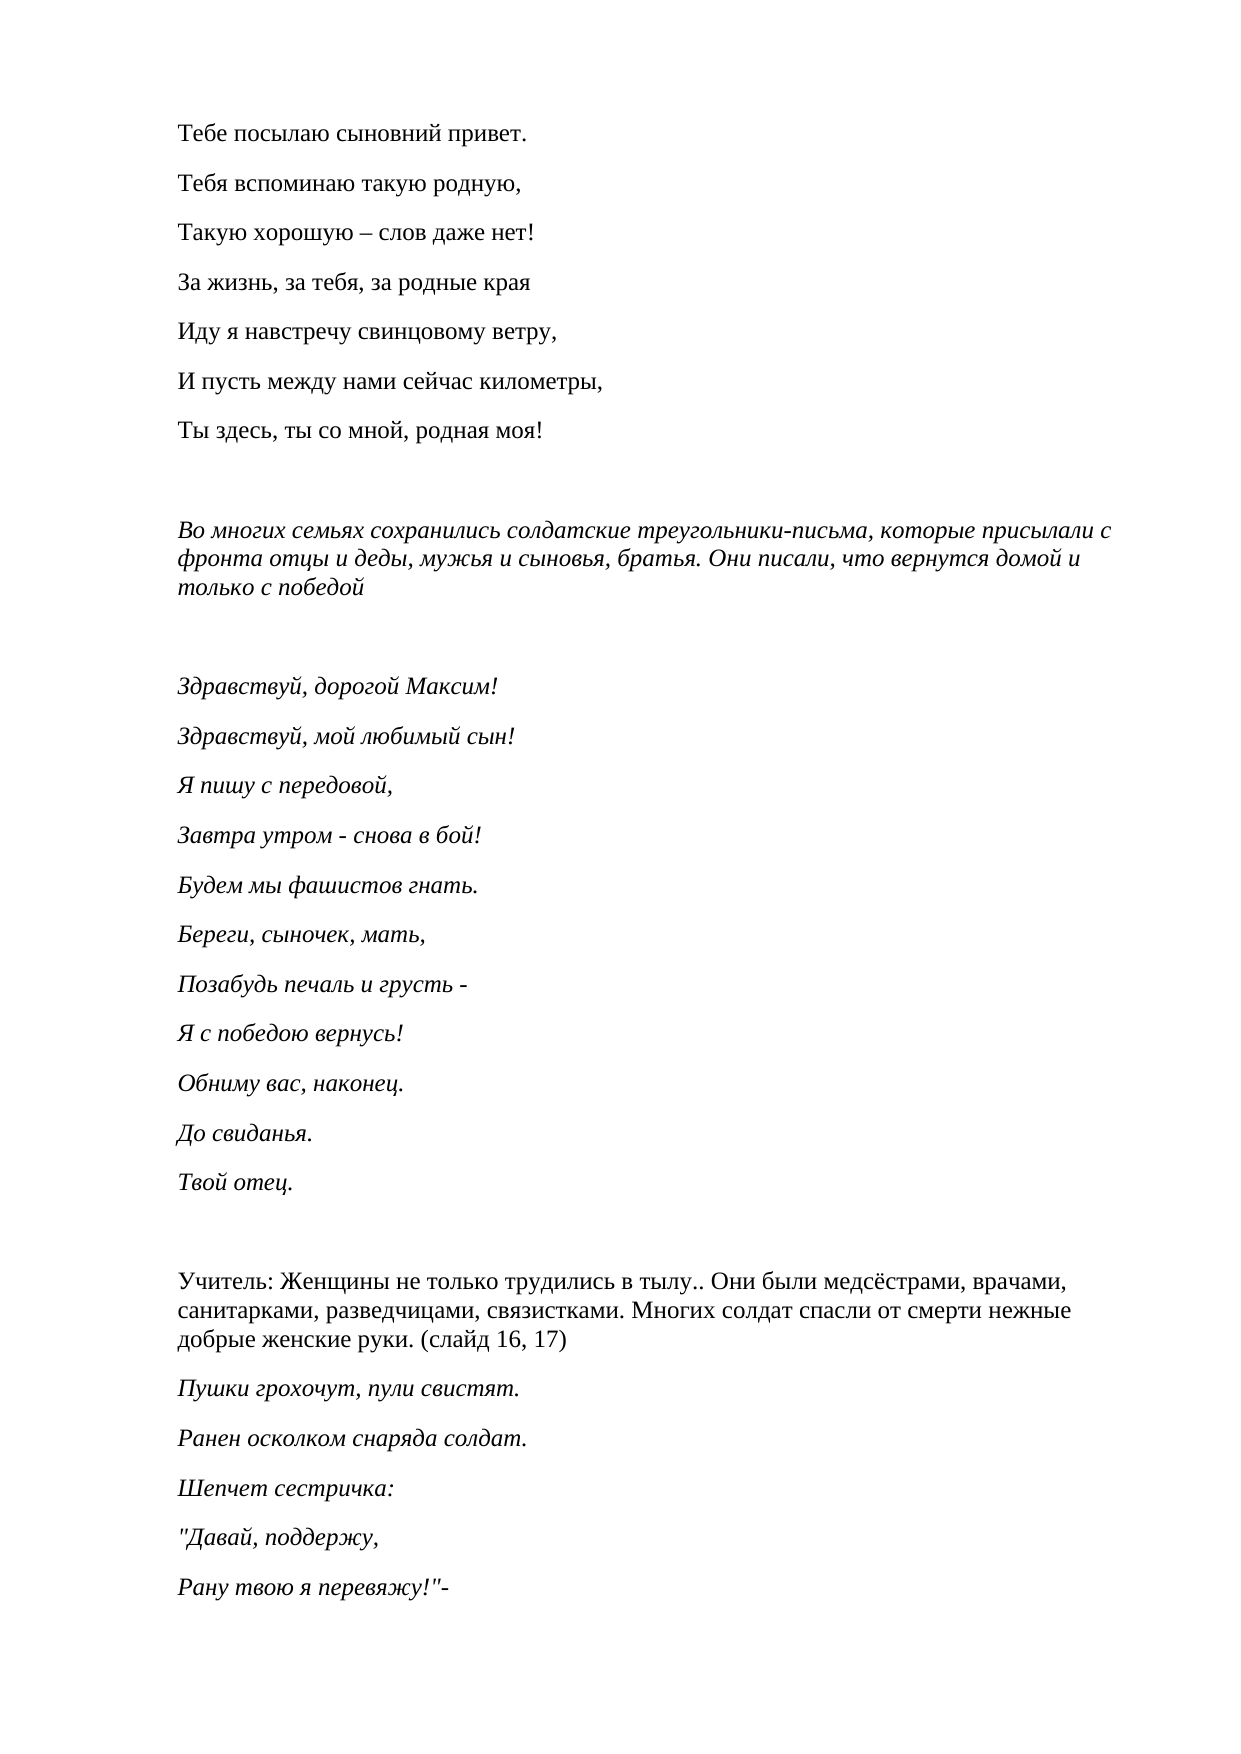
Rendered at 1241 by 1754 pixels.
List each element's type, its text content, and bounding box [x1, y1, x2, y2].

text Пушки грохочут, пули свистят. [177, 1373, 1152, 1402]
text Береги, сыночек, мать, [177, 919, 1152, 948]
text Тебе посылаю сыновний привет. [177, 118, 1152, 147]
text Твой отец. [177, 1167, 1152, 1196]
text Тебя вспоминаю такую родную, [177, 168, 1152, 196]
text Здравствуй, дорогой Максим! [177, 671, 1152, 700]
text И пусть между нами сейчас километры, [177, 366, 1152, 395]
text Завтра утром - снова в бой! [177, 820, 1152, 849]
text Ты здесь, ты со мной, родная моя! [177, 416, 1152, 444]
text Шепчет сестричка: [177, 1473, 1152, 1501]
text Позабудь печаль и грусть - [177, 969, 1152, 998]
text Здравствуй, мой любимый сын! [177, 721, 1152, 750]
text Такую хорошую – слов даже нет! [177, 217, 1152, 246]
text Рану твою я перевяжу!"- [177, 1572, 1152, 1601]
text Будем мы фашистов гнать. [177, 870, 1152, 898]
text Во многих семьях сохранились солдатские треугольники-письма, которые присылали с фронта отцы и деды, мужья и сыновья, братья. Они писали, что вернутся домой и только с победой [177, 515, 1152, 601]
text "Давай, поддержу, [177, 1522, 1152, 1551]
text Учитель: Женщины не только трудились в тылу.. Они были медсёстрами, врачами, санитарками, разведчицами, связистками. Многих солдат спасли от смерти нежные добрые женские руки. (слайд 16, 17) [177, 1266, 1152, 1353]
text До свиданья. [177, 1118, 1152, 1146]
text Я с победою вернусь! [177, 1018, 1152, 1047]
text Обниму вас, наконец. [177, 1068, 1152, 1097]
text Я пишу с передовой, [177, 771, 1152, 799]
text За жизнь, за тебя, за родные края [177, 267, 1152, 296]
text Ранен осколком снаряда солдат. [177, 1423, 1152, 1452]
text Иду я навстречу свинцовому ветру, [177, 316, 1152, 345]
